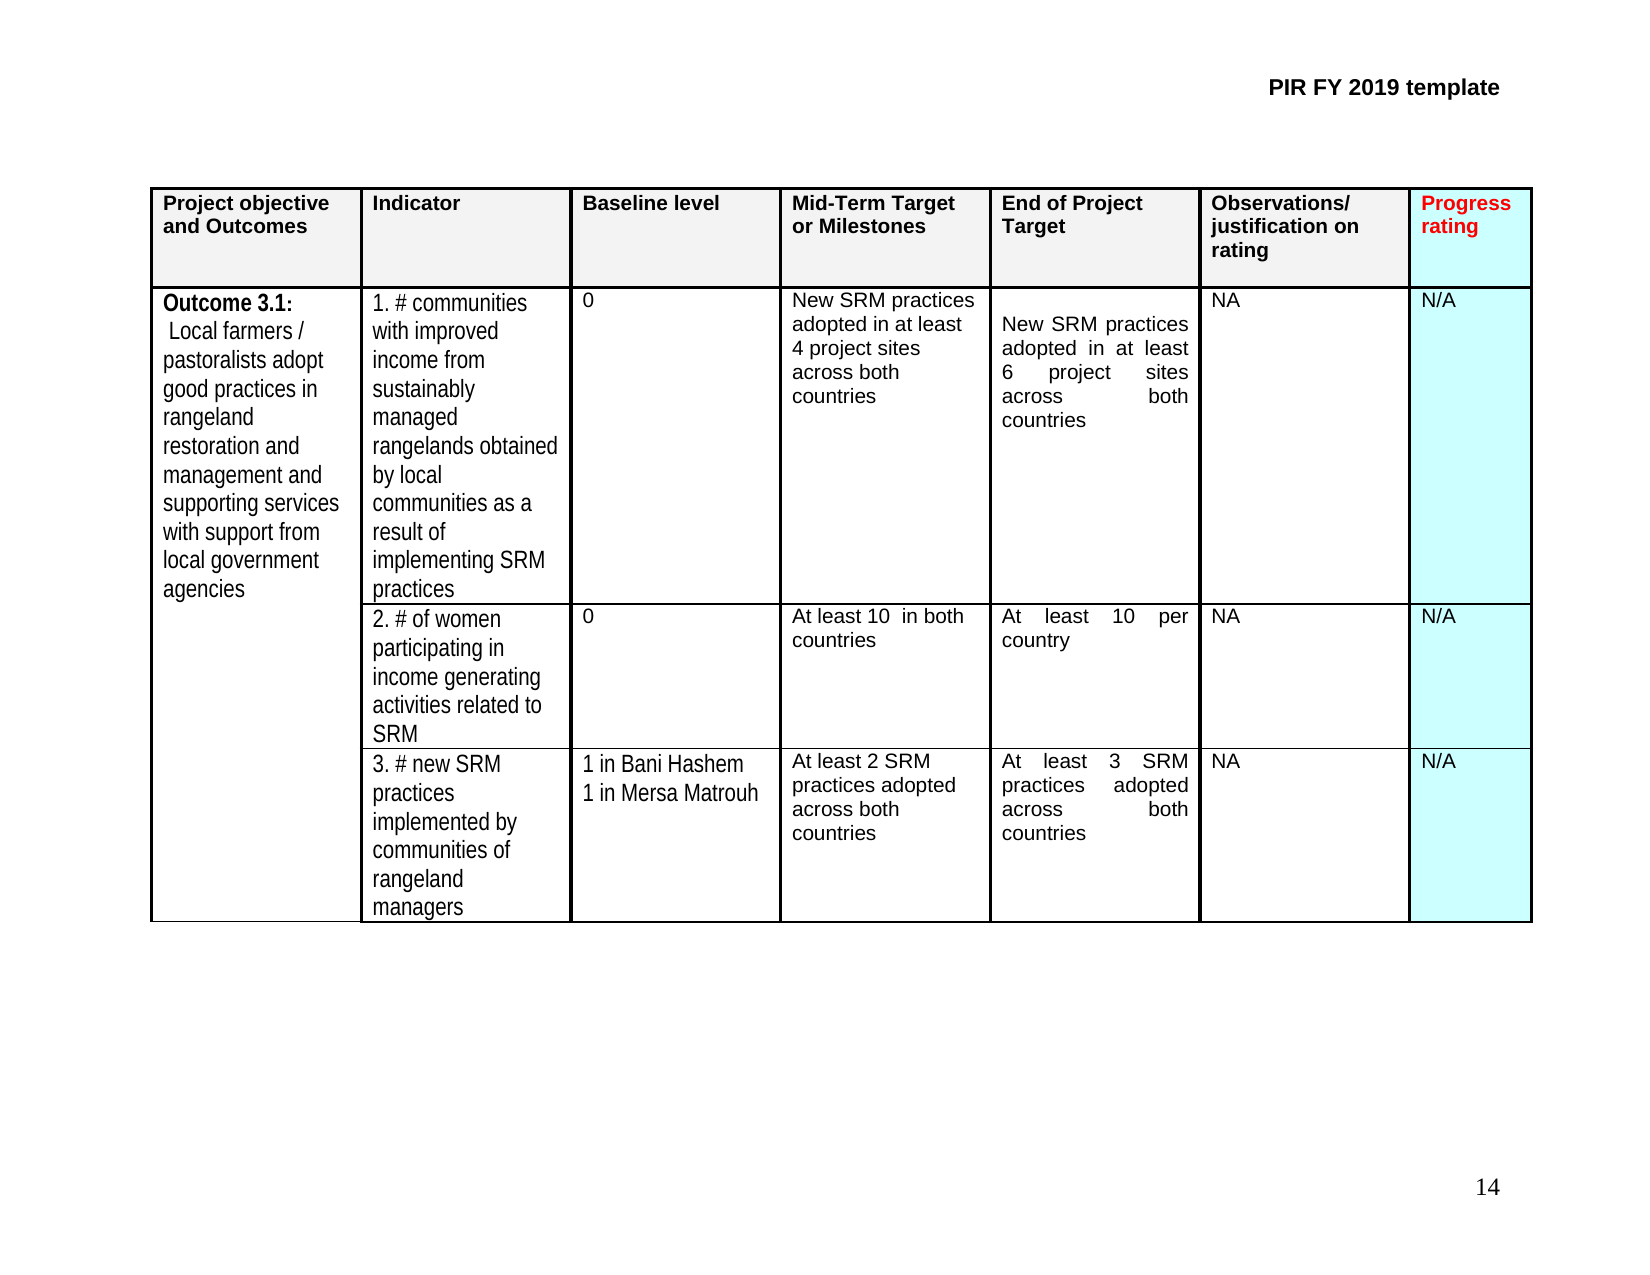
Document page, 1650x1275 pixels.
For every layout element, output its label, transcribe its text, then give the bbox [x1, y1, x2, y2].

table_cell At least 3 SRM practices adopted across both countries [992, 749, 1198, 921]
table_cell 3. # new SRM practices implemented by communities of rangeland managers [363, 749, 569, 921]
table_cell 0 [573, 605, 779, 748]
table_cell 2. # of women participating in income generating activities related to SRM [363, 605, 569, 748]
table_header Mid-Term Target or Milestones [782, 190, 989, 286]
table_cell NA [1202, 605, 1408, 748]
table_header Observations/ justification on rating [1202, 190, 1408, 286]
table_cell New SRM practices adopted in at least 4 project sites across both countries [782, 289, 989, 603]
table_cell N/A [1411, 289, 1530, 603]
table_cell 1 in Bani Hashem 1 in Mersa Matrouh [573, 749, 779, 921]
table_cell N/A [1411, 749, 1530, 921]
table_cell 0 [573, 289, 779, 603]
table_header Project objective and Outcomes [153, 190, 360, 286]
table_cell At least 2 SRM practices adopted across both countries [782, 749, 989, 921]
table_cell N/A [1411, 605, 1530, 748]
table_cell At least 10 per country [992, 605, 1198, 748]
table_cell Outcome 3.1: Local farmers / pastoralists adopt good practices in rangeland restoration and management and supporting services with support from local government agencies [153, 289, 360, 921]
table_cell NA [1202, 749, 1408, 921]
table_cell 1. # communities with improved income from sustainably managed rangelands obtained by local communities as a result of implementing SRM practices [363, 289, 569, 603]
table_header Indicator [363, 190, 569, 286]
table_cell New SRM practices adopted in at least 6 project sites across both countries [992, 289, 1198, 603]
table_cell At least 10 in both countries [782, 605, 989, 748]
table_cell NA [1202, 289, 1408, 603]
table_header Baseline level [573, 190, 779, 286]
table_header End of Project Target [992, 190, 1198, 286]
table_header Progress rating [1411, 190, 1530, 286]
